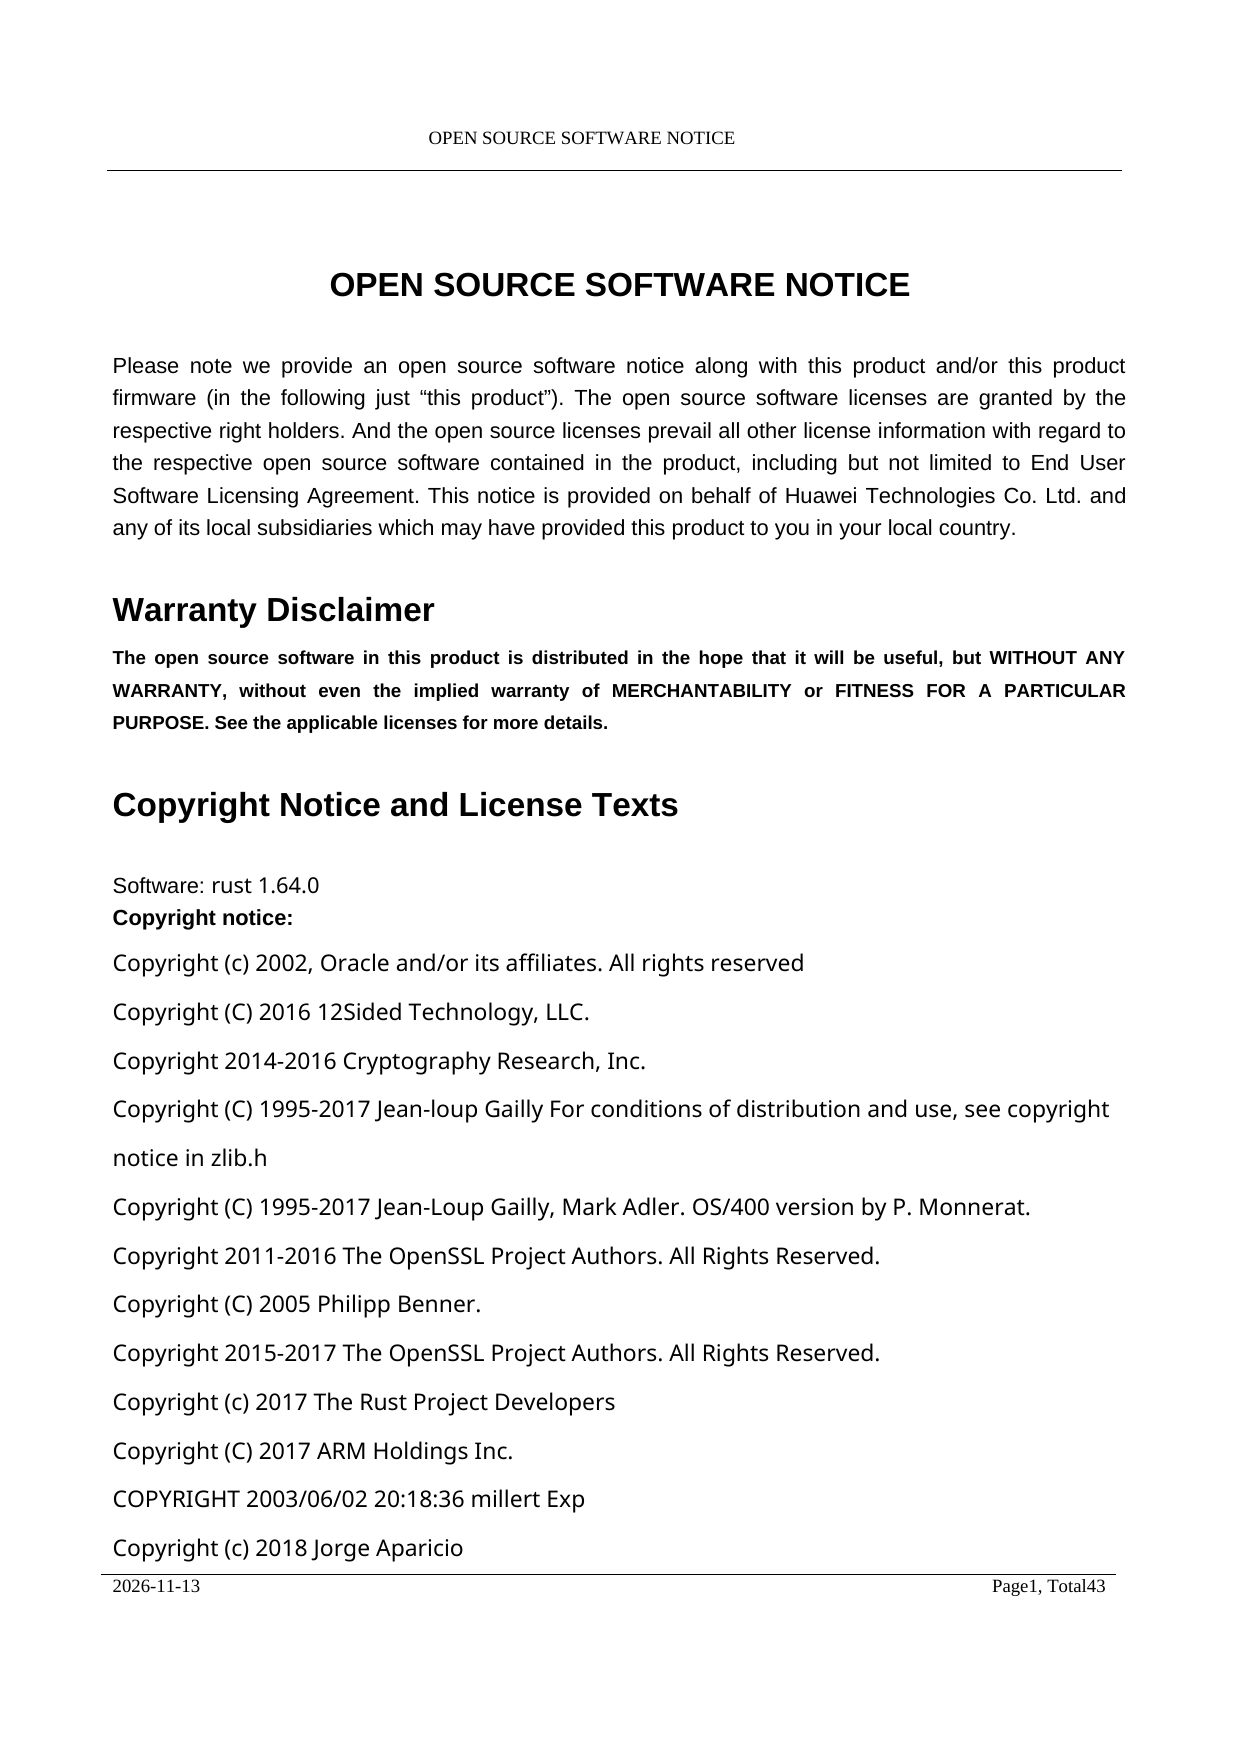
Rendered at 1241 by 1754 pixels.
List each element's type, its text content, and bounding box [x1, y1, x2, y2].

text Copyright Notice and License Texts [112, 771, 1128, 836]
text Please note we provide an open source software notice along with this product and/or this product firmware (in the following just “this product”). The open source software licenses are granted by the respective right holders. And the open source licenses prevail all other license information with regard to the respective open source software contained in the product, including but not limited to End User Software Licensing Agreement. This notice is provided on behalf of Huawei Technologies Co. Ltd. and any of its local subsidiaries which may have provided this product to you in your local country. [112, 349, 1128, 544]
text Copyright notice: [112, 901, 1128, 934]
text Copyright (c) 2002, Oracle and/or its affiliates. All rights reserved Copyright (C) 2016 12Sided Technology, LLC. Copyright 2014-2016 Cryptography Research, Inc. Copyright (C) 1995-2017 Jean-loup Gailly For conditions of distribution and use, see copyright notice in zlib.h Copyright (C) 1995-2017 Jean-Loup Gailly, Mark Adler. OS/400 version by P. Monnerat. Copyright 2011-2016 The OpenSSL Project Authors. All Rights Reserved. Copyright (C) 2005 Philipp Benner. Copyright 2015-2017 The OpenSSL Project Authors. All Rights Reserved. Copyright (c) 2017 The Rust Project Developers Copyright (C) 2017 ARM Holdings Inc. COPYRIGHT 2003/06/02 20:18:36 millert Exp [112, 947, 1128, 1515]
text OPEN SOURCE SOFTWARE NOTICE [112, 251, 1128, 316]
text The open source software in this product is distributed in the hope that it will be useful, but WITHOUT ANY WARRANTY, without even the implied warranty of MERCHANTABILITY or FITNESS FOR A PARTICULAR PURPOSE. See the applicable licenses for more details. [112, 641, 1128, 739]
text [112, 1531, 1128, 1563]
text Software: rust 1.64.0 [112, 869, 1128, 901]
text Warranty Disclaimer [112, 576, 1128, 641]
